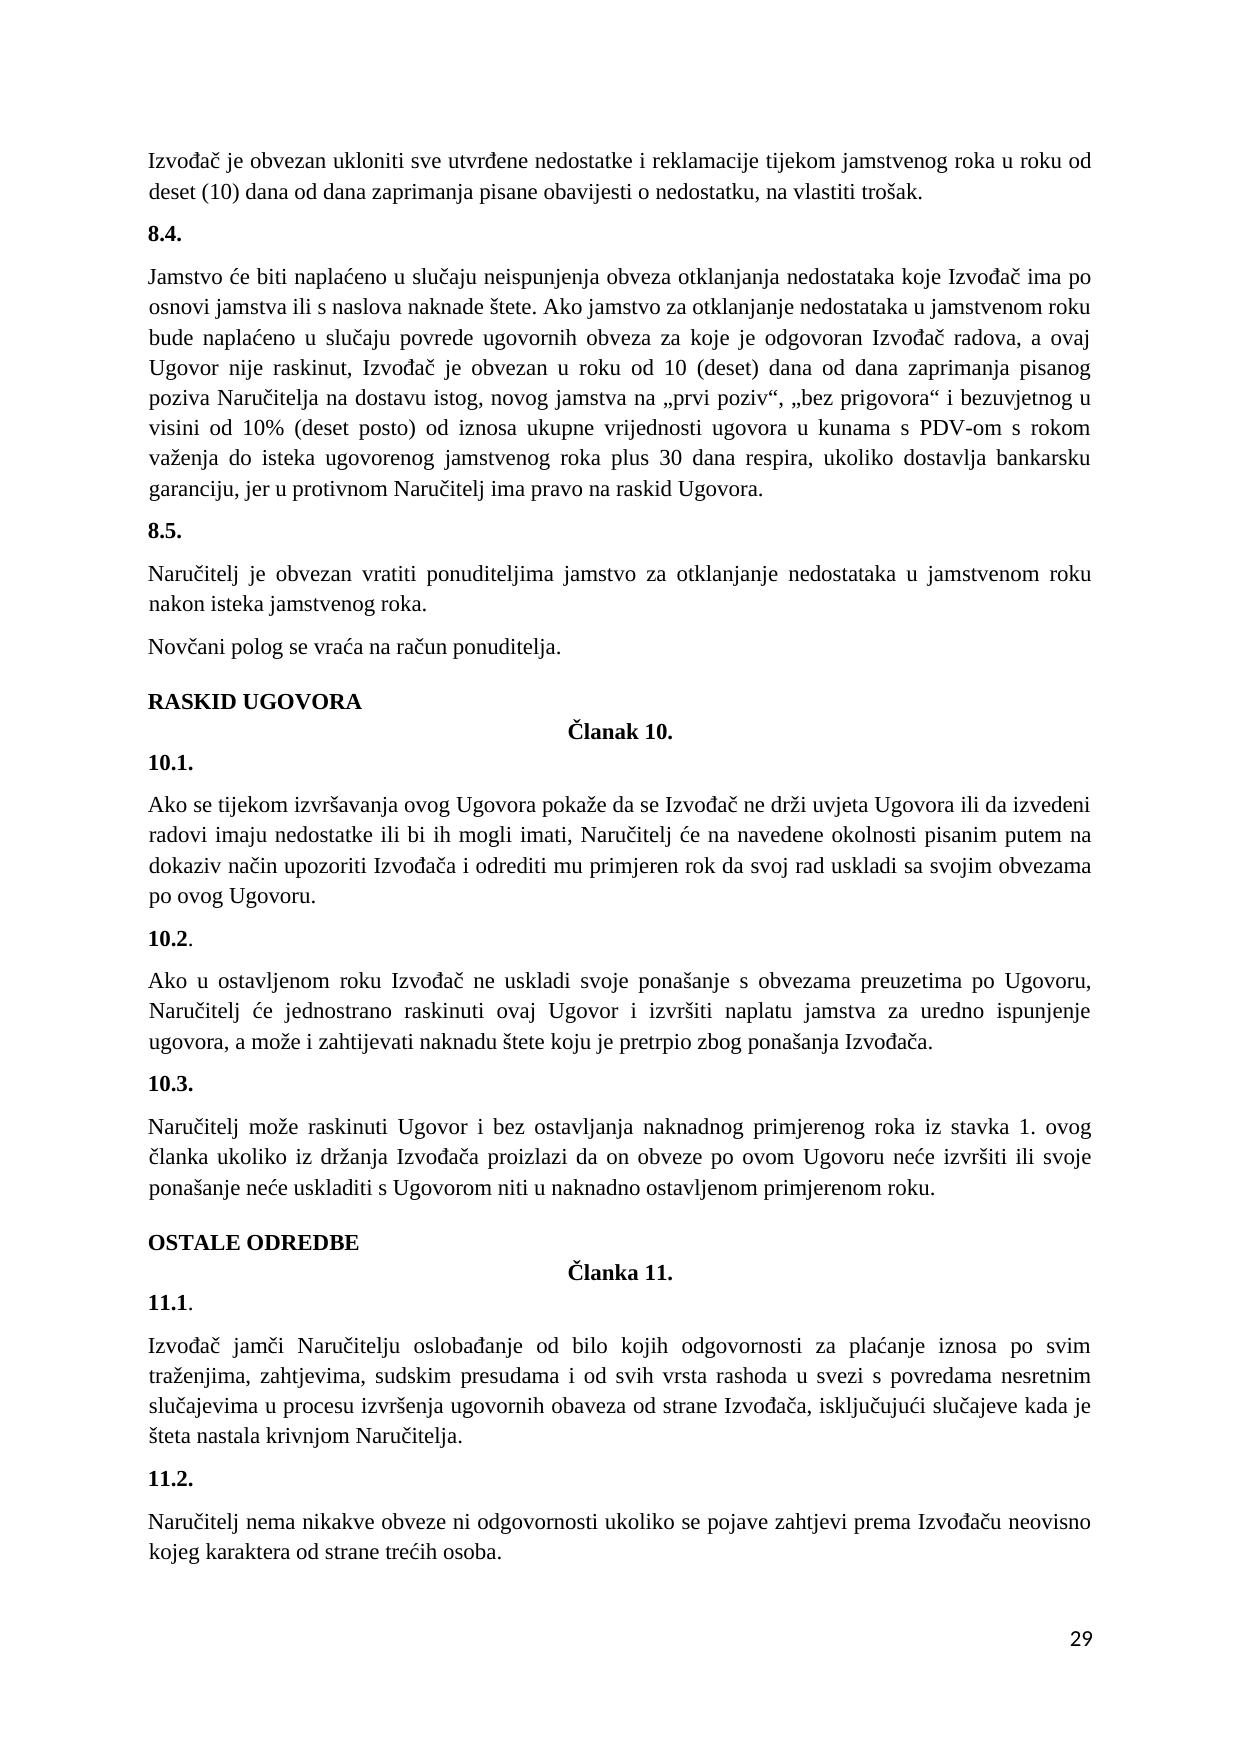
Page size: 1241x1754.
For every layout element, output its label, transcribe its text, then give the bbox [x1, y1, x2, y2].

text Izvođač jamči Naručitelju oslobađanje od bilo kojih odgovornosti za plaćanje iznosa po svim traženjima, zahtjevima, sudskim presudama i od svih vrsta rashoda u svezi s povredama nesretnim slučajevima u procesu izvršenja ugovornih obaveza od strane Izvođača, isključujući slučajeve kada je šteta nastala krivnjom Naručitelja. [148, 1332, 1093, 1449]
text 8.5. [148, 517, 1093, 544]
text 11.1. [148, 1289, 1093, 1316]
text 10.1. [148, 749, 1093, 775]
text Naručitelj je obvezan vratiti ponuditeljima jamstvo za otklanjanje nedostataka u jamstvenom roku nakon isteka jamstvenog roka. [148, 560, 1093, 617]
text OSTALE ODREDBE [148, 1229, 1093, 1255]
text Naručitelj nema nikakve obveze ni odgovornosti ukoliko se pojave zahtjevi prema Izvođaču neovisno kojeg karaktera od strane trećih osoba. [148, 1508, 1093, 1564]
text Članak 10. [148, 718, 1093, 745]
text Članka 11. [148, 1259, 1093, 1285]
text Novčani polog se vraća na račun ponuditelja. [148, 633, 1093, 659]
text 10.2. [148, 925, 1093, 951]
text Jamstvo će biti naplaćeno u slučaju neispunjenja obveza otklanjanja nedostataka koje Izvođač ima po osnovi jamstva ili s naslova naknade štete. Ako jamstvo za otklanjanje nedostataka u jamstvenom roku bude naplaćeno u slučaju povrede ugovornih obveza za koje je odgovoran Izvođač radova, a ovaj Ugovor nije raskinut, Izvođač je obvezan u roku od 10 (deset) dana od dana zaprimanja pisanog poziva Naručitelja na dostavu istog, novog jamstva na „prvi poziv“, „bez prigovora“ i bezuvjetnog u visini od 10% (deset posto) od iznosa ukupne vrijednosti ugovora u kunama s PDV-om s rokom važenja do isteka ugovorenog jamstvenog roka plus 30 dana respira, ukoliko dostavlja bankarsku garanciju, jer u protivnom Naručitelj ima pravo na raskid Ugovora. [148, 263, 1093, 501]
text 10.3. [148, 1071, 1093, 1097]
text Ako se tijekom izvršavanja ovog Ugovora pokaže da se Izvođač ne drži uvjeta Ugovora ili da izvedeni radovi imaju nedostatke ili bi ih mogli imati, Naručitelj će na navedene okolnosti pisanim putem na dokaziv način upozoriti Izvođača i odrediti mu primjeren rok da svoj rad uskladi sa svojim obvezama po ovog Ugovoru. [148, 791, 1093, 908]
text 8.4. [148, 221, 1093, 247]
text RASKID UGOVORA [148, 688, 1093, 714]
text Ako u ostavljenom roku Izvođač ne uskladi svoje ponašanje s obvezama preuzetima po Ugovoru, Naručitelj će jednostrano raskinuti ovaj Ugovor i izvršiti naplatu jamstva za uredno ispunjenje ugovora, a može i zahtijevati naknadu štete koju je pretrpio zbog ponašanja Izvođača. [148, 967, 1093, 1054]
text Izvođač je obvezan ukloniti sve utvrđene nedostatke i reklamacije tijekom jamstvenog roka u roku od deset (10) dana od dana zaprimanja pisane obavijesti o nedostatku, na vlastiti trošak. [148, 148, 1093, 204]
text 11.2. [148, 1465, 1093, 1492]
text Naručitelj može raskinuti Ugovor i bez ostavljanja naknadnog primjerenog roka iz stavka 1. ovog članka ukoliko iz držanja Izvođača proizlazi da on obveze po ovom Ugovoru neće izvršiti ili svoje ponašanje neće uskladiti s Ugovorom niti u naknadno ostavljenom primjerenom roku. [148, 1113, 1093, 1200]
